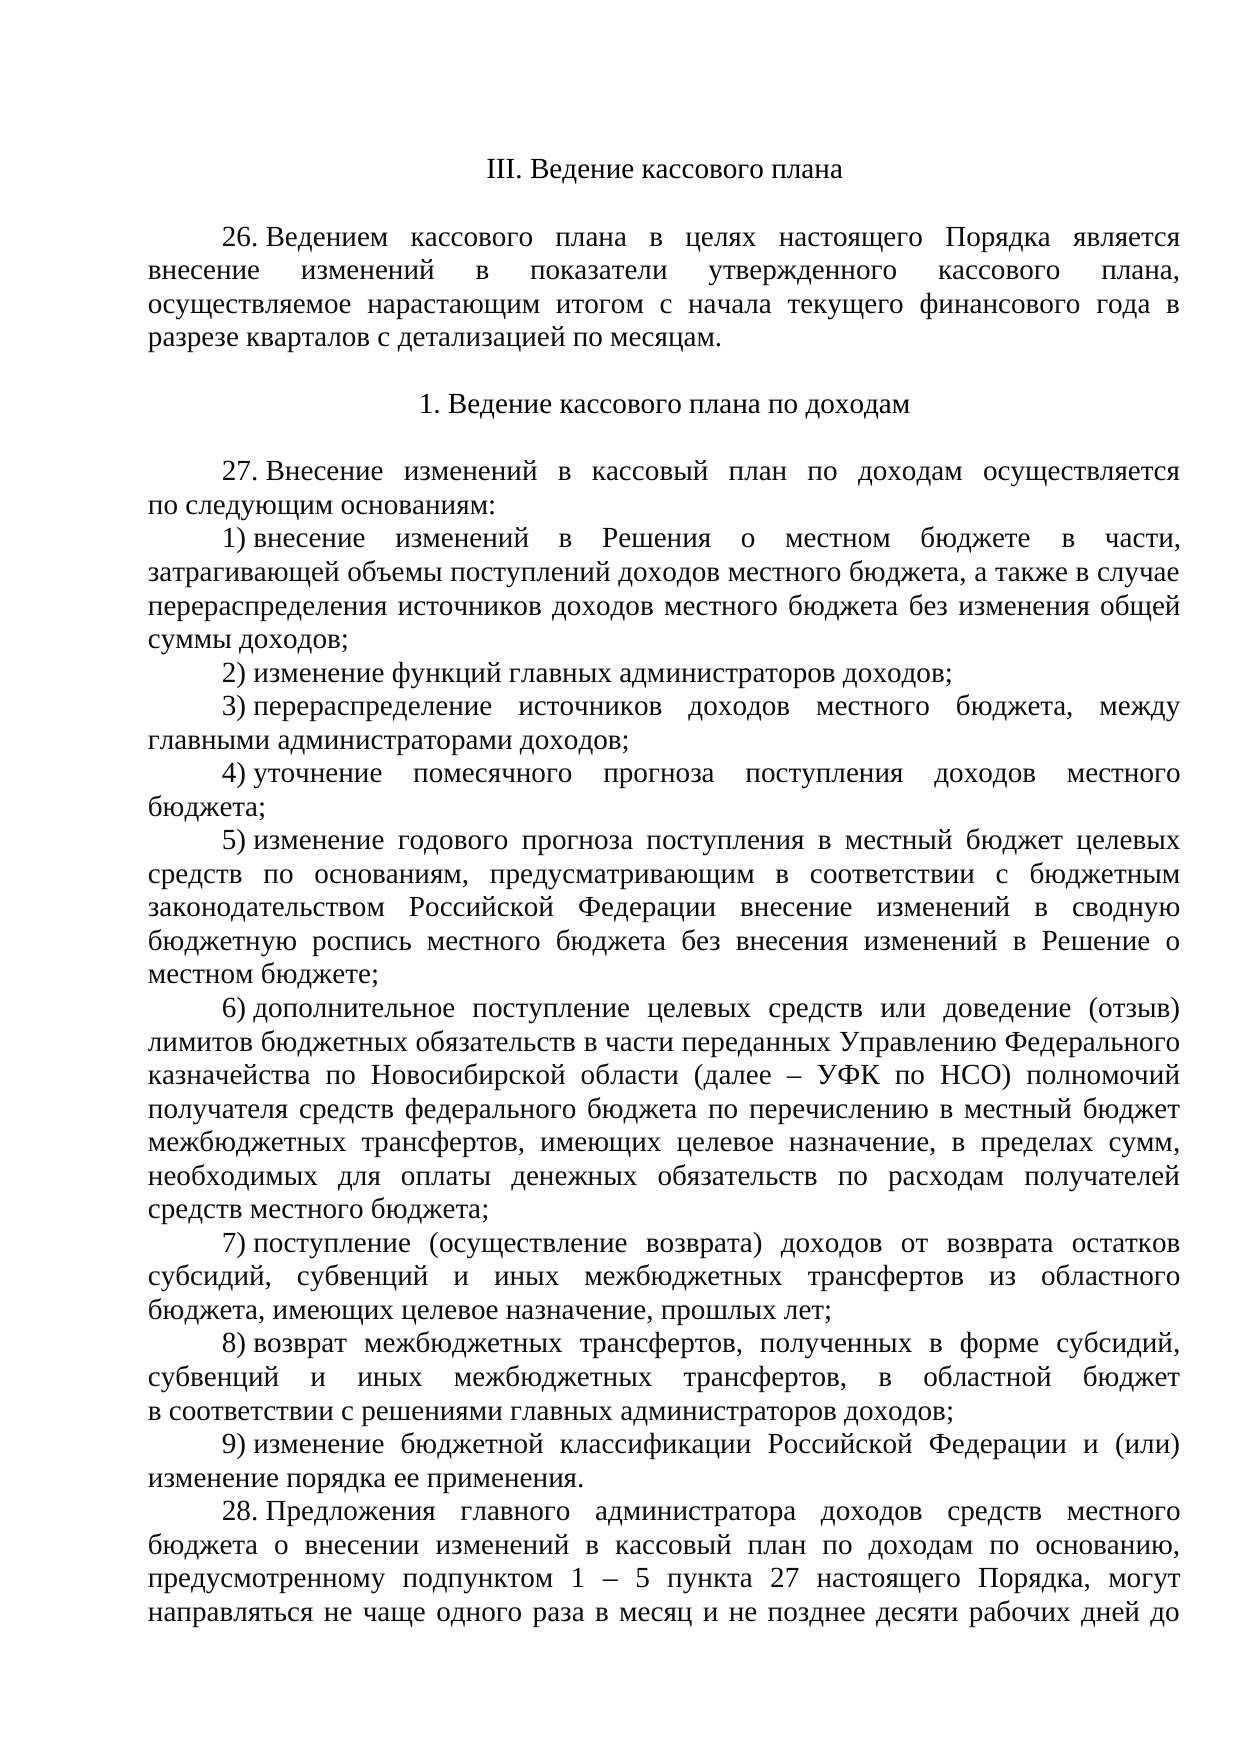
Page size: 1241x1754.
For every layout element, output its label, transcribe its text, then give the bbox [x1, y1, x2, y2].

text 1. Ведение кассового плана по доходам [148, 386, 1181, 420]
text 4) уточнение помесячного прогноза поступления доходов местного бюджета; [148, 755, 1181, 822]
text 5) изменение годового прогноза поступления в местный бюджет целевых средств по основаниям, предусматривающим в соответствии с бюджетным законодательством Российской Федерации внесение изменений в сводную бюджетную роспись местного бюджета без внесения изменений в Решение о местном бюджете; [148, 822, 1181, 990]
text III. Ведение кассового плана [148, 152, 1181, 185]
text 7) поступление (осуществление возврата) доходов от возврата остатков субсидий, субвенций и иных межбюджетных трансфертов из областного бюджета, имеющих целевое назначение, прошлых лет; [148, 1225, 1181, 1326]
text 8) возврат межбюджетных трансфертов, полученных в форме субсидий, субвенций и иных межбюджетных трансфертов, в областной бюджет в соответствии с решениями главных администраторов доходов; [148, 1326, 1181, 1426]
text 6) дополнительное поступление целевых средств или доведение (отзыв) лимитов бюджетных обязательств в части переданных Управлению Федерального казначейства по Новосибирской области (далее – УФК по НСО) полномочий получателя средств федерального бюджета по перечислению в местный бюджет межбюджетных трансфертов, имеющих целевое назначение, в пределах сумм, необходимых для оплаты денежных обязательств по расходам получателей средств местного бюджета; [148, 990, 1181, 1225]
text 26. Ведением кассового плана в целях настоящего Порядка является внесение изменений в показатели утвержденного кассового плана, осуществляемое нарастающим итогом с начала текущего финансового года в разрезе кварталов с детализацией по месяцам. [148, 219, 1181, 353]
text 1) внесение изменений в Решения о местном бюджете в части, затрагивающей объемы поступлений доходов местного бюджета, а также в случае перераспределения источников доходов местного бюджета без изменения общей суммы доходов; [148, 521, 1181, 655]
text 2) изменение функций главных администраторов доходов; [148, 655, 1181, 688]
text 9) изменение бюджетной классификации Российской Федерации и (или) изменение порядка ее применения. [148, 1426, 1181, 1493]
text 27. Внесение изменений в кассовый план по доходам осуществляется по следующим основаниям: [148, 453, 1181, 521]
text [148, 1493, 1181, 1627]
text 3) перераспределение источников доходов местного бюджета, между главными администраторами доходов; [148, 688, 1181, 755]
